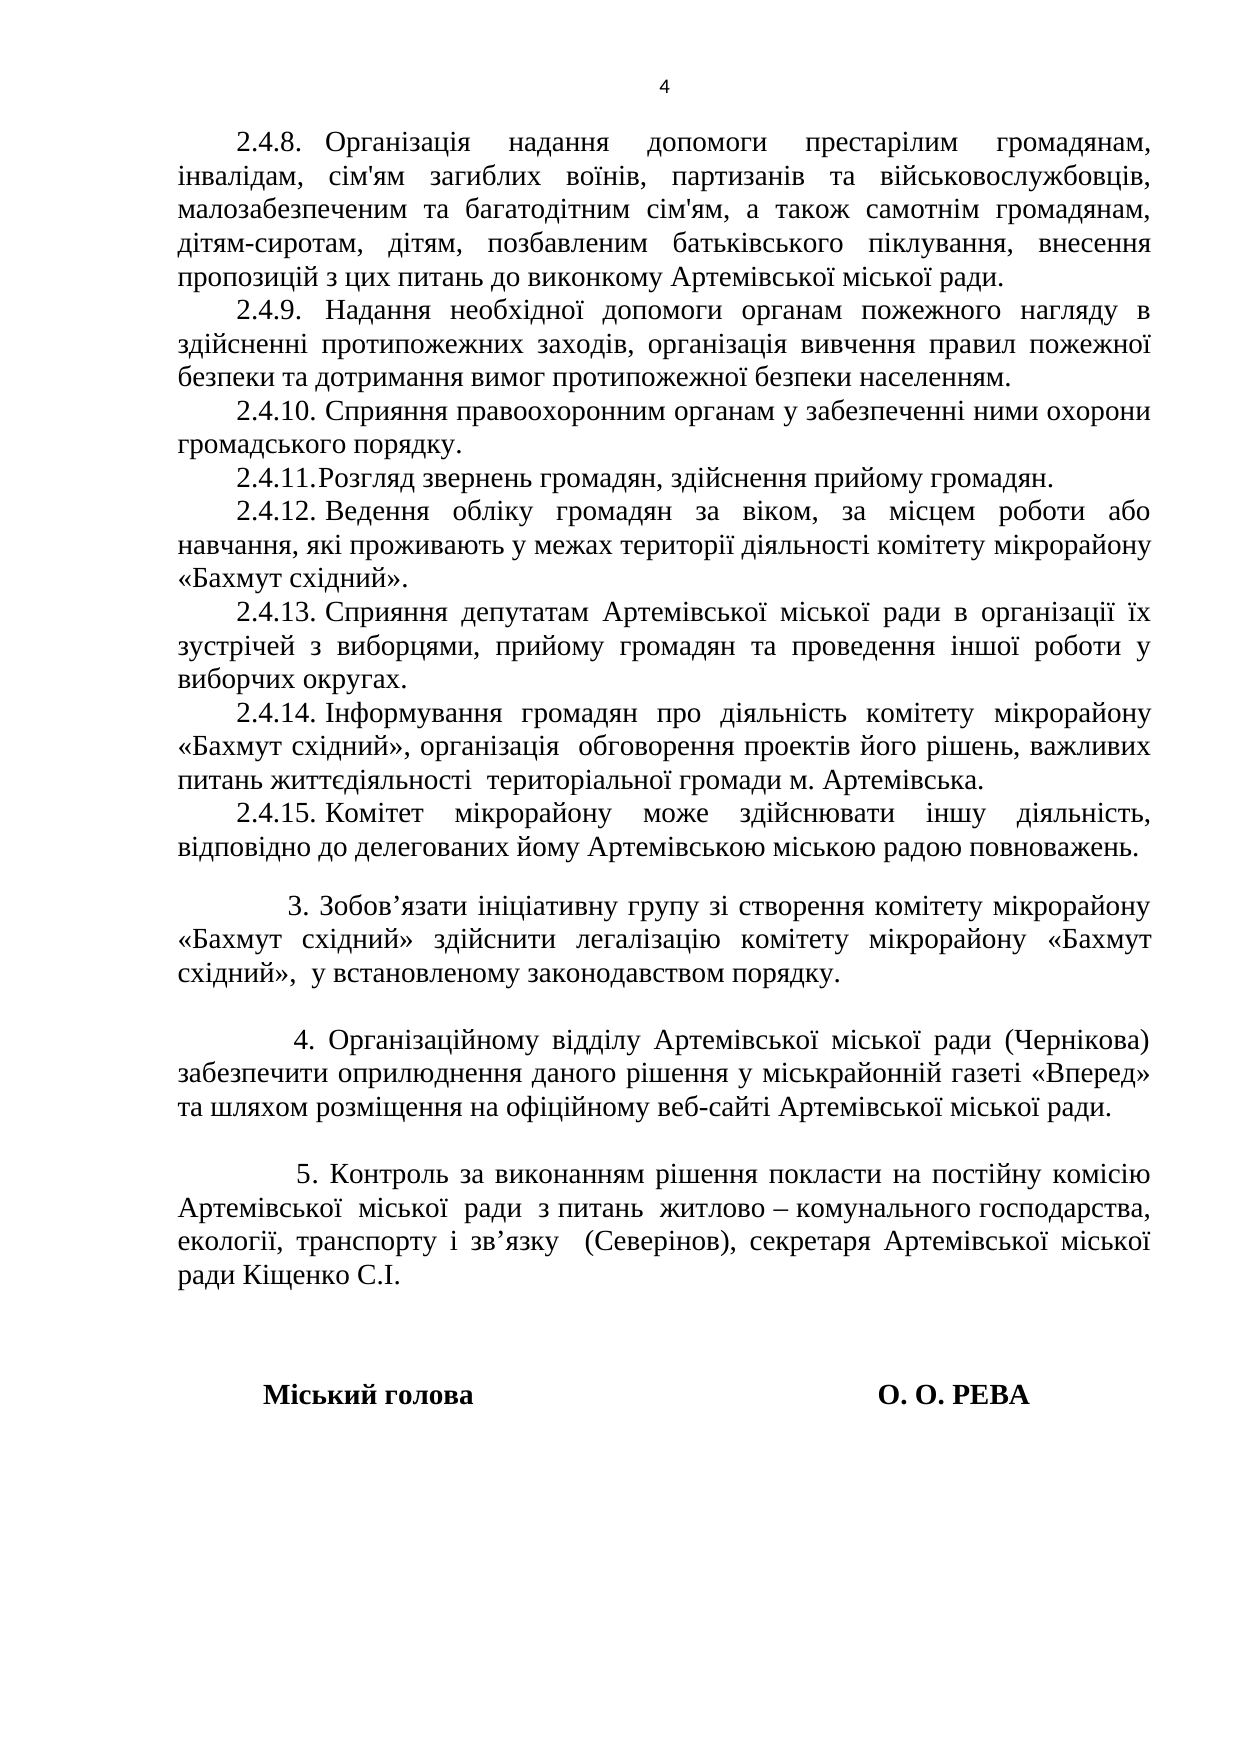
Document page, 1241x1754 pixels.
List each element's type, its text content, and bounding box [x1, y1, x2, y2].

subtitle Міський голова О. О. РЕВА [177, 1377, 1152, 1410]
list Організація надання допомоги престарілим громадянам, інвалідам, сім'ям загиблих воїнів, партизанів та військовослужбовців, малозабезпеченим та багатодітним сім'ям, а також самотнім громадянам, дітям-сиротам, дітям, позбавленим батьківського піклування, внесення пропозицій з цих питань до виконкому Артемівської міської ради. [177, 124, 1152, 292]
list Сприяння депутатам Артемівської міської ради в організації їх зустрічей з виборцями, прийому громадян та проведення іншої роботи у виборчих округах. [177, 594, 1152, 695]
list Надання необхідної допомоги органам пожежного нагляду в здійсненні протипожежних заходів, організація вивчення правил пожежної безпеки та дотримання вимог протипожежної безпеки населенням. [177, 292, 1152, 393]
text 5. Контроль за виконанням рішення покласти на постійну комісію Артемівської міської ради з питань житлово – комунального господарства, екології, транспорту і зв’язку (Северінов), секретаря Артемівської міської ради Кіщенко С.І. [177, 1156, 1152, 1290]
text 4. Організаційному відділу Артемівської міської ради (Чернікова) забезпечити оприлюднення даного рішення у міськрайонній газеті «Вперед» та шляхом розміщення на офіційному веб-сайті Артемівської міської ради. [177, 1022, 1152, 1123]
list Розгляд звернень громадян, здійснення прийому громадян. [236, 460, 1152, 493]
text 3. Зобов’язати ініціативну групу зі створення комітету мікрорайону «Бахмут східний» здійснити легалізацію комітету мікрорайону «Бахмут східний», у встановленому законодавством порядку. [177, 888, 1152, 988]
list Сприяння правоохоронним органам у забезпеченні ними охорони громадського порядку. [177, 393, 1152, 460]
list Комітет мікрорайону може здійснювати іншу діяльність, відповідно до делегованих йому Артемівською міською радою повноважень. [177, 795, 1152, 862]
list Інформування громадян про діяльність комітету мікрорайону «Бахмут східний», організація обговорення проектів його рішень, важливих питань життєдіяльності територіальної громади м. Артемівська. [177, 695, 1152, 795]
list Ведення обліку громадян за віком, за місцем роботи або навчання, які проживають у межах території діяльності комітету мікрорайону «Бахмут східний». [177, 493, 1152, 594]
